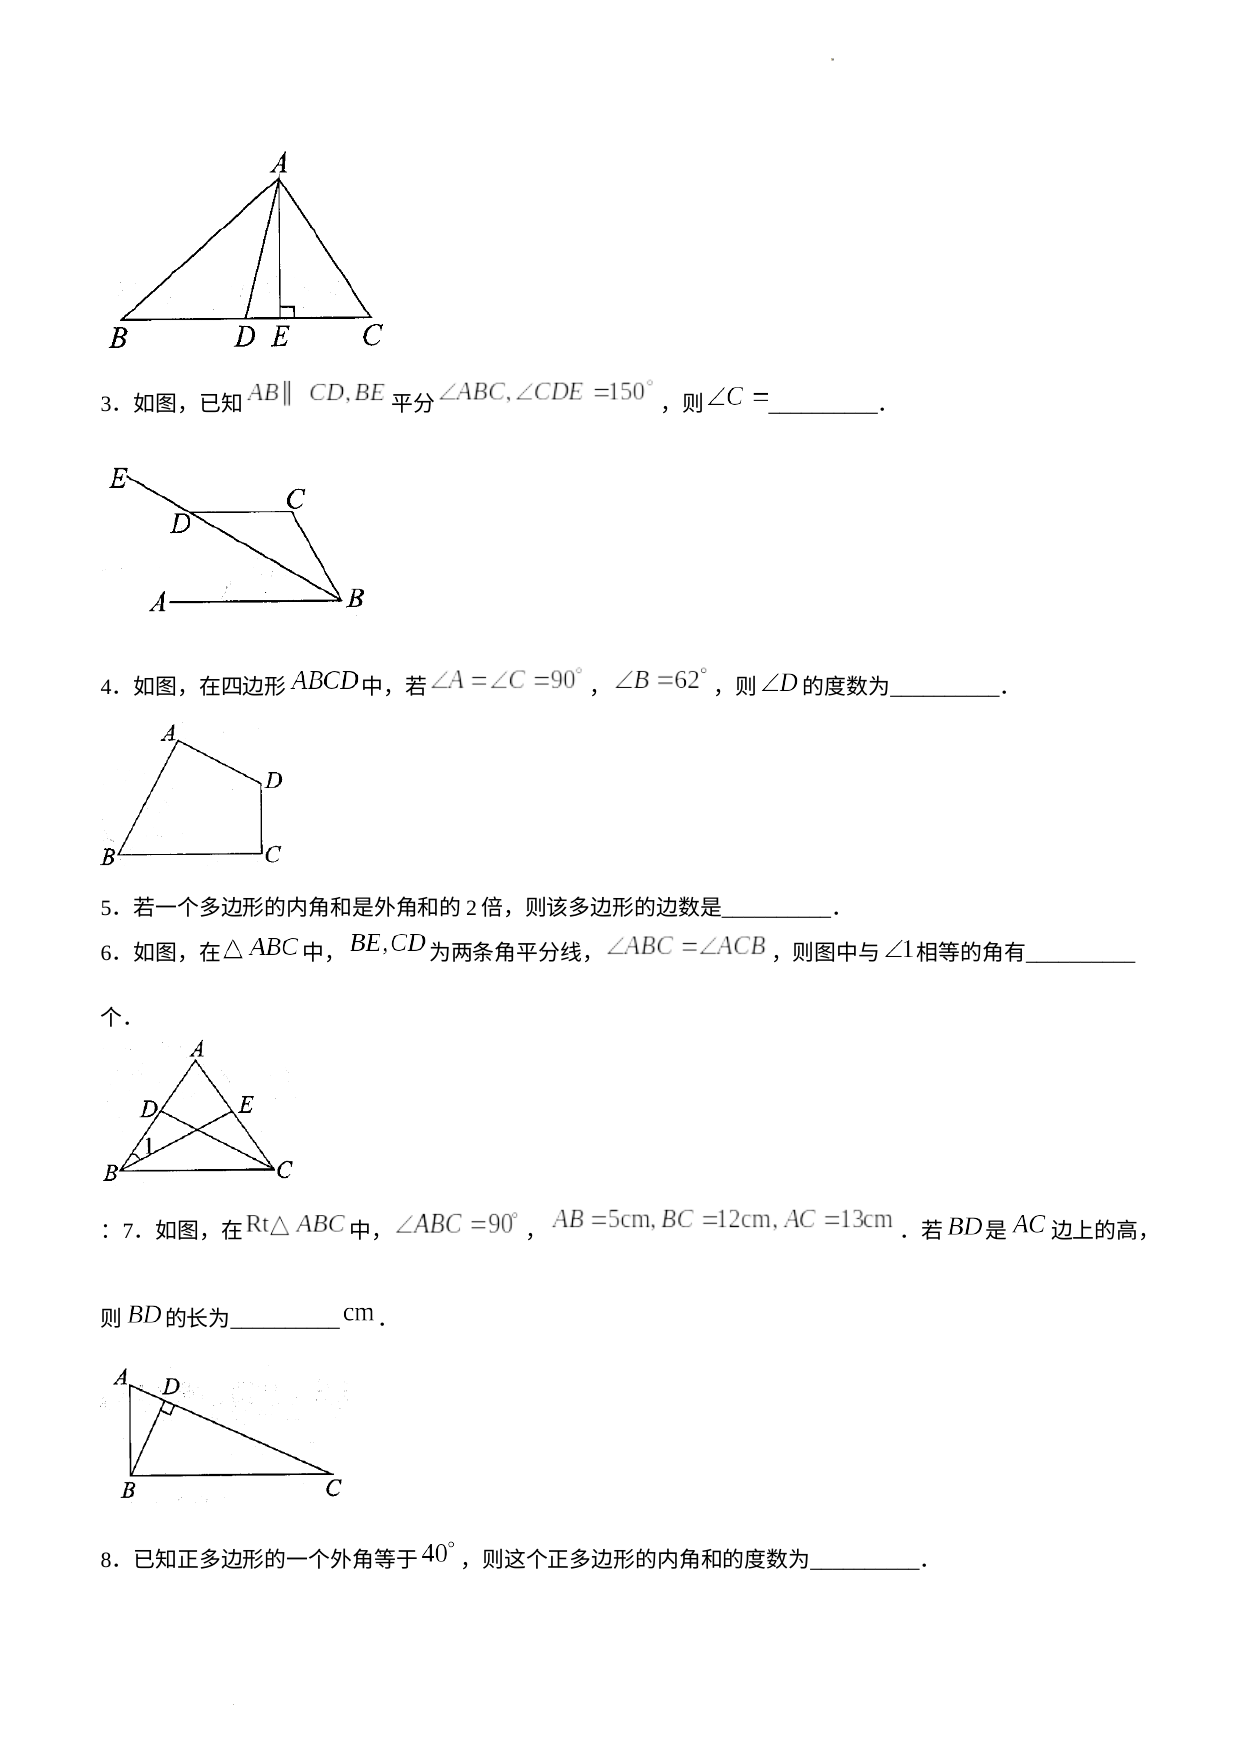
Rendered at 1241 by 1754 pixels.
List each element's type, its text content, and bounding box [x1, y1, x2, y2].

text 3．如图，已知平分，则__________． [100, 378, 1140, 443]
text 6．如图，在中，为两条角平分线，，则图中与相等的角有__________个． [100, 928, 1140, 1032]
picture [100, 1355, 348, 1503]
text 5．若一个多边形的内角和是外角和的2倍，则该多边形的边数是__________． [100, 889, 1140, 922]
text 4．如图，在四边形中，若，，则的度数为__________． [100, 650, 1140, 715]
picture [100, 1038, 296, 1186]
picture [100, 449, 370, 621]
picture [100, 721, 286, 869]
picture [100, 145, 388, 353]
text 8．已知正多边形的一个外角等于，则这个正多边形的内角和的度数为__________． [100, 1523, 1140, 1588]
text ：7．如图，在中，，．若是边上的高，则的长为__________． [100, 1206, 1140, 1349]
